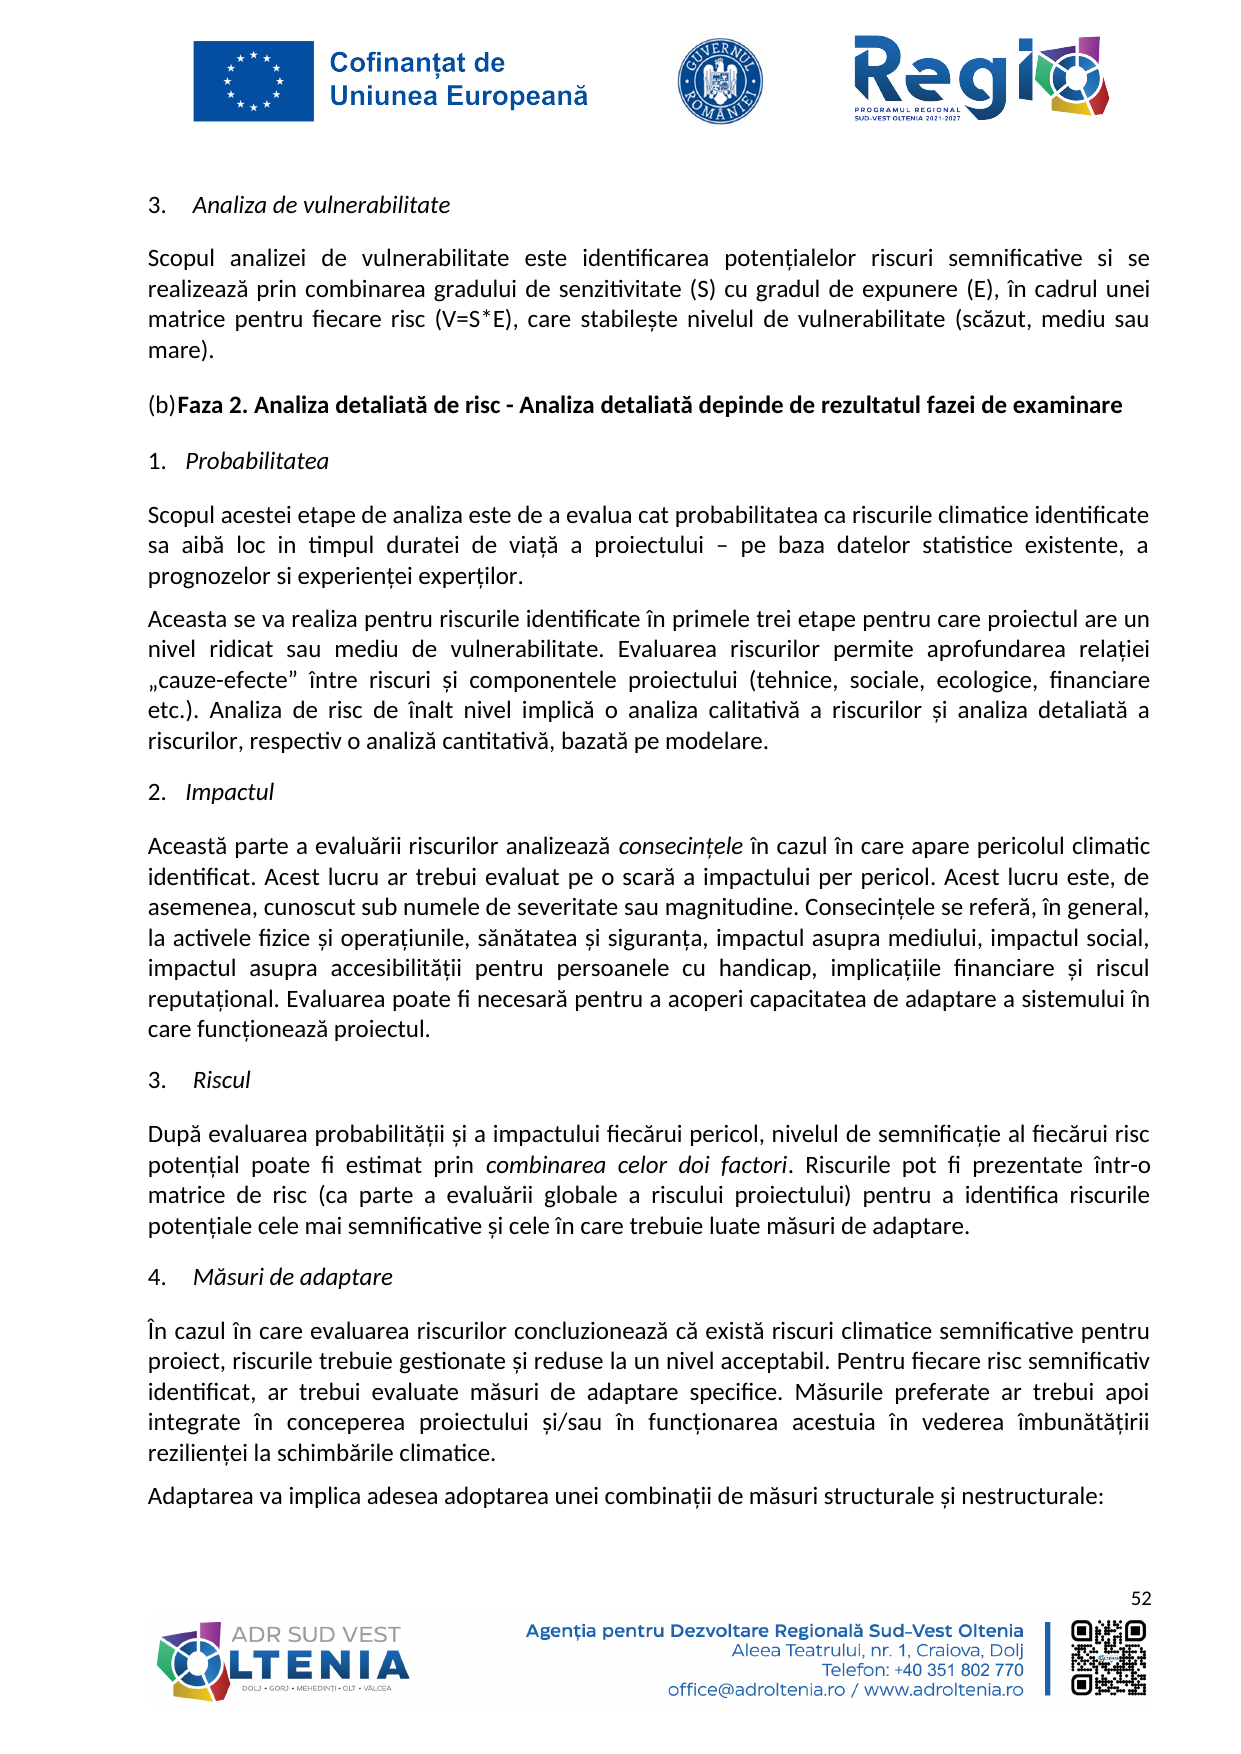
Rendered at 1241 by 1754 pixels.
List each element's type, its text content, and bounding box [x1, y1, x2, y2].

list Riscul [148, 1064, 1152, 1095]
text În cazul în care evaluarea riscurilor concluzionează că există riscuri climatice semnificative pentru proiect, riscurile trebuie gestionate și reduse la un nivel acceptabil. Pentru fiecare risc semnificativ identificat, ar trebui evaluate măsuri de adaptare specifice. Măsurile preferate ar trebui apoi integrate în conceperea proiectului și/sau în funcționarea acestuia în vederea îmbunătățirii rezilienței la schimbările climatice. [148, 1315, 1152, 1468]
text Aceasta se va realiza pentru riscurile identificate în primele trei etape pentru care proiectul are un nivel ridicat sau mediu de vulnerabilitate. Evaluarea riscurilor permite aprofundarea relației „cauze-efecte” între riscuri și componentele proiectului (tehnice, sociale, ecologice, financiare etc.). Analiza de risc de înalt nivel implică o analiza calitativă a riscurilor și analiza detaliată a riscurilor, respectiv o analiză cantitativă, bazată pe modelare. [148, 603, 1152, 756]
text Adaptarea va implica adesea adoptarea unei combinații de măsuri structurale și nestructurale: [148, 1480, 1152, 1511]
text Această parte a evaluării riscurilor analizează consecințele în cazul în care apare pericolul climatic identificat. Acest lucru ar trebui evaluat pe o scară a impactului per pericol. Acest lucru este, de asemenea, cunoscut sub numele de severitate sau magnitudine. Consecințele se referă, în general, la activele fizice și operațiunile, sănătatea și siguranța, impactul asupra mediului, impactul social, impactul asupra accesibilității pentru persoanele cu handicap, implicațiile financiare și riscul reputațional. Evaluarea poate fi necesară pentru a acoperi capacitatea de adaptare a sistemului în care funcționează proiectul. [148, 830, 1152, 1044]
list Analiza de vulnerabilitate [148, 189, 1152, 219]
picture [852, 34, 1111, 124]
list Măsuri de adaptare [148, 1261, 1152, 1292]
picture [147, 1611, 1151, 1708]
picture [188, 36, 590, 125]
list Impactul [148, 776, 1152, 807]
picture [674, 36, 768, 126]
list Probabilitatea [148, 445, 1152, 476]
text (b) Faza 2. Analiza detaliată de risc - Analiza detaliată depinde de rezultatul fazei de examinare [148, 389, 1152, 420]
text Scopul acestei etape de analiza este de a evalua cat probabilitatea ca riscurile climatice identificate sa aibă loc in timpul duratei de viață a proiectului – pe baza datelor statistice existente, a prognozelor si experienței experților. [148, 499, 1152, 590]
text După evaluarea probabilității și a impactului fiecărui pericol, nivelul de semnificație al fiecărui risc potențial poate fi estimat prin combinarea celor doi factori. Riscurile pot fi prezentate într-o matrice de risc (ca parte a evaluării globale a riscului proiectului) pentru a identifica riscurile potențiale cele mai semnificative și cele în care trebuie luate măsuri de adaptare. [148, 1118, 1152, 1240]
text Scopul analizei de vulnerabilitate este identificarea potențialelor riscuri semnificative si se realizează prin combinarea gradului de senzitivitate (S) cu gradul de expunere (E), în cadrul unei matrice pentru fiecare risc (V=S*E), care stabilește nivelul de vulnerabilitate (scăzut, mediu sau mare). [148, 242, 1152, 364]
